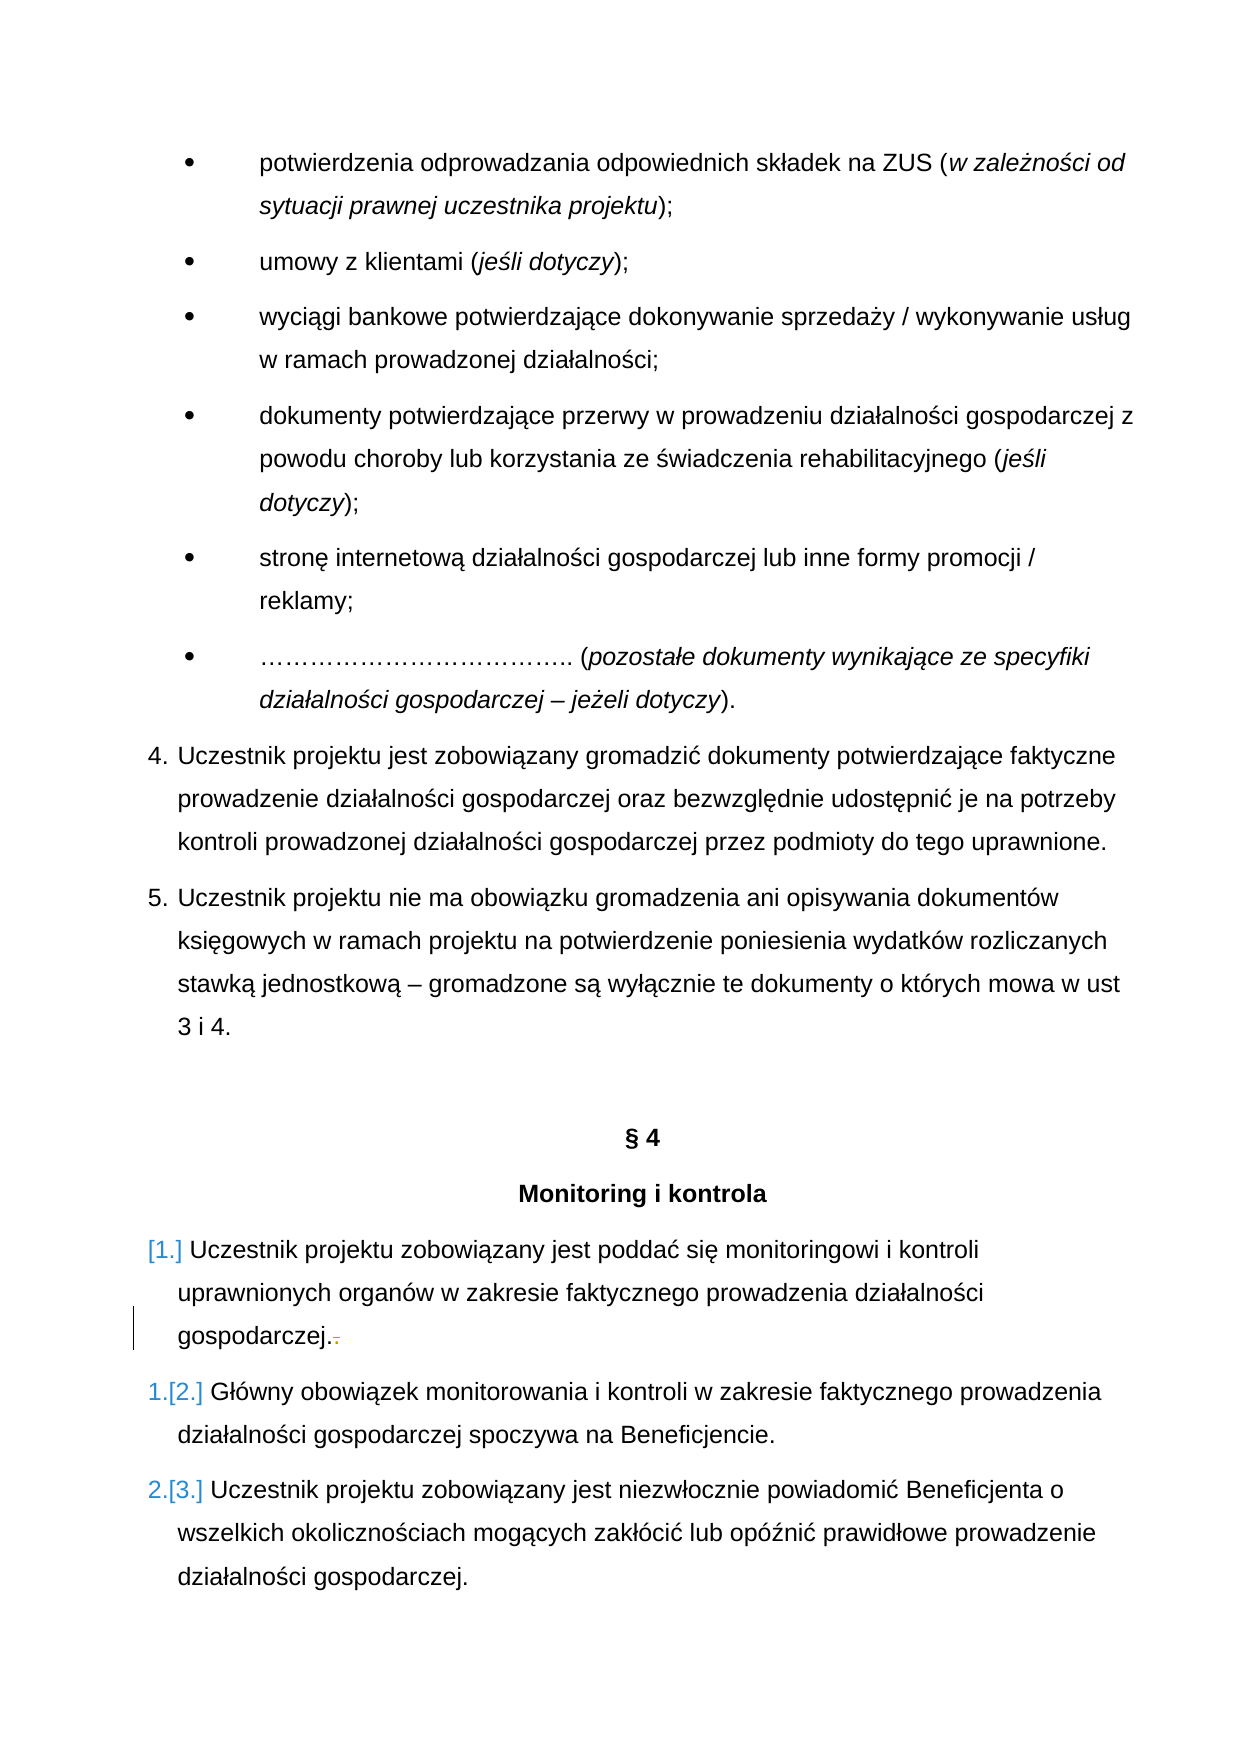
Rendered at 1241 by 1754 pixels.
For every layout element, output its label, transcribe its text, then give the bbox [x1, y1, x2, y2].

list umowy z klientami (jeśli dotyczy); [185, 247, 1137, 275]
list Uczestnik projektu jest zobowiązany gromadzić dokumenty potwierdzające faktyczne prowadzenie działalności gospodarczej oraz bezwzględnie udostępnić je na potrzeby kontroli prowadzonej działalności gospodarczej przez podmioty do tego uprawnione. [148, 741, 1137, 856]
list Uczestnik projektu zobowiązany jest niezwłocznie powiadomić Beneficjenta o wszelkich okolicznościach mogących zakłócić lub opóźnić prawidłowe prowadzenie działalności gospodarczej. [148, 1475, 1137, 1590]
list wyciągi bankowe potwierdzające dokonywanie sprzedaży / wykonywanie usług w ramach prowadzonej działalności; [185, 302, 1137, 374]
subtitle Monitoring i kontrola [148, 1179, 1137, 1208]
list Główny obowiązek monitorowania i kontroli w zakresie faktycznego prowadzenia działalności gospodarczej spoczywa na Beneficjencie. [148, 1376, 1137, 1448]
list potwierdzenia odprowadzania odpowiednich składek na ZUS (w zależności od sytuacji prawnej uczestnika projektu); [185, 148, 1137, 220]
list stronę internetową działalności gospodarczej lub inne formy promocji / reklamy; [185, 543, 1137, 615]
list ……………………………….. (pozostałe dokumenty wynikające ze specyfiki działalności gospodarczej – jeżeli dotyczy). [185, 642, 1137, 714]
list Uczestnik projektu zobowiązany jest poddać się monitoringowi i kontroli uprawnionych organów w zakresie faktycznego prowadzenia działalności gospodarczej. [148, 1234, 1137, 1349]
list Uczestnik projektu nie ma obowiązku gromadzenia ani opisywania dokumentów księgowych w ramach projektu na potwierdzenie poniesienia wydatków rozliczanych stawką jednostkową – gromadzone są wyłącznie te dokumenty o których mowa w ust 3 i 4. [148, 883, 1137, 1041]
subtitle § 4 [148, 1123, 1137, 1152]
list dokumenty potwierdzające przerwy w prowadzeniu działalności gospodarczej z powodu choroby lub korzystania ze świadczenia rehabilitacyjnego (jeśli dotyczy); [185, 401, 1137, 516]
